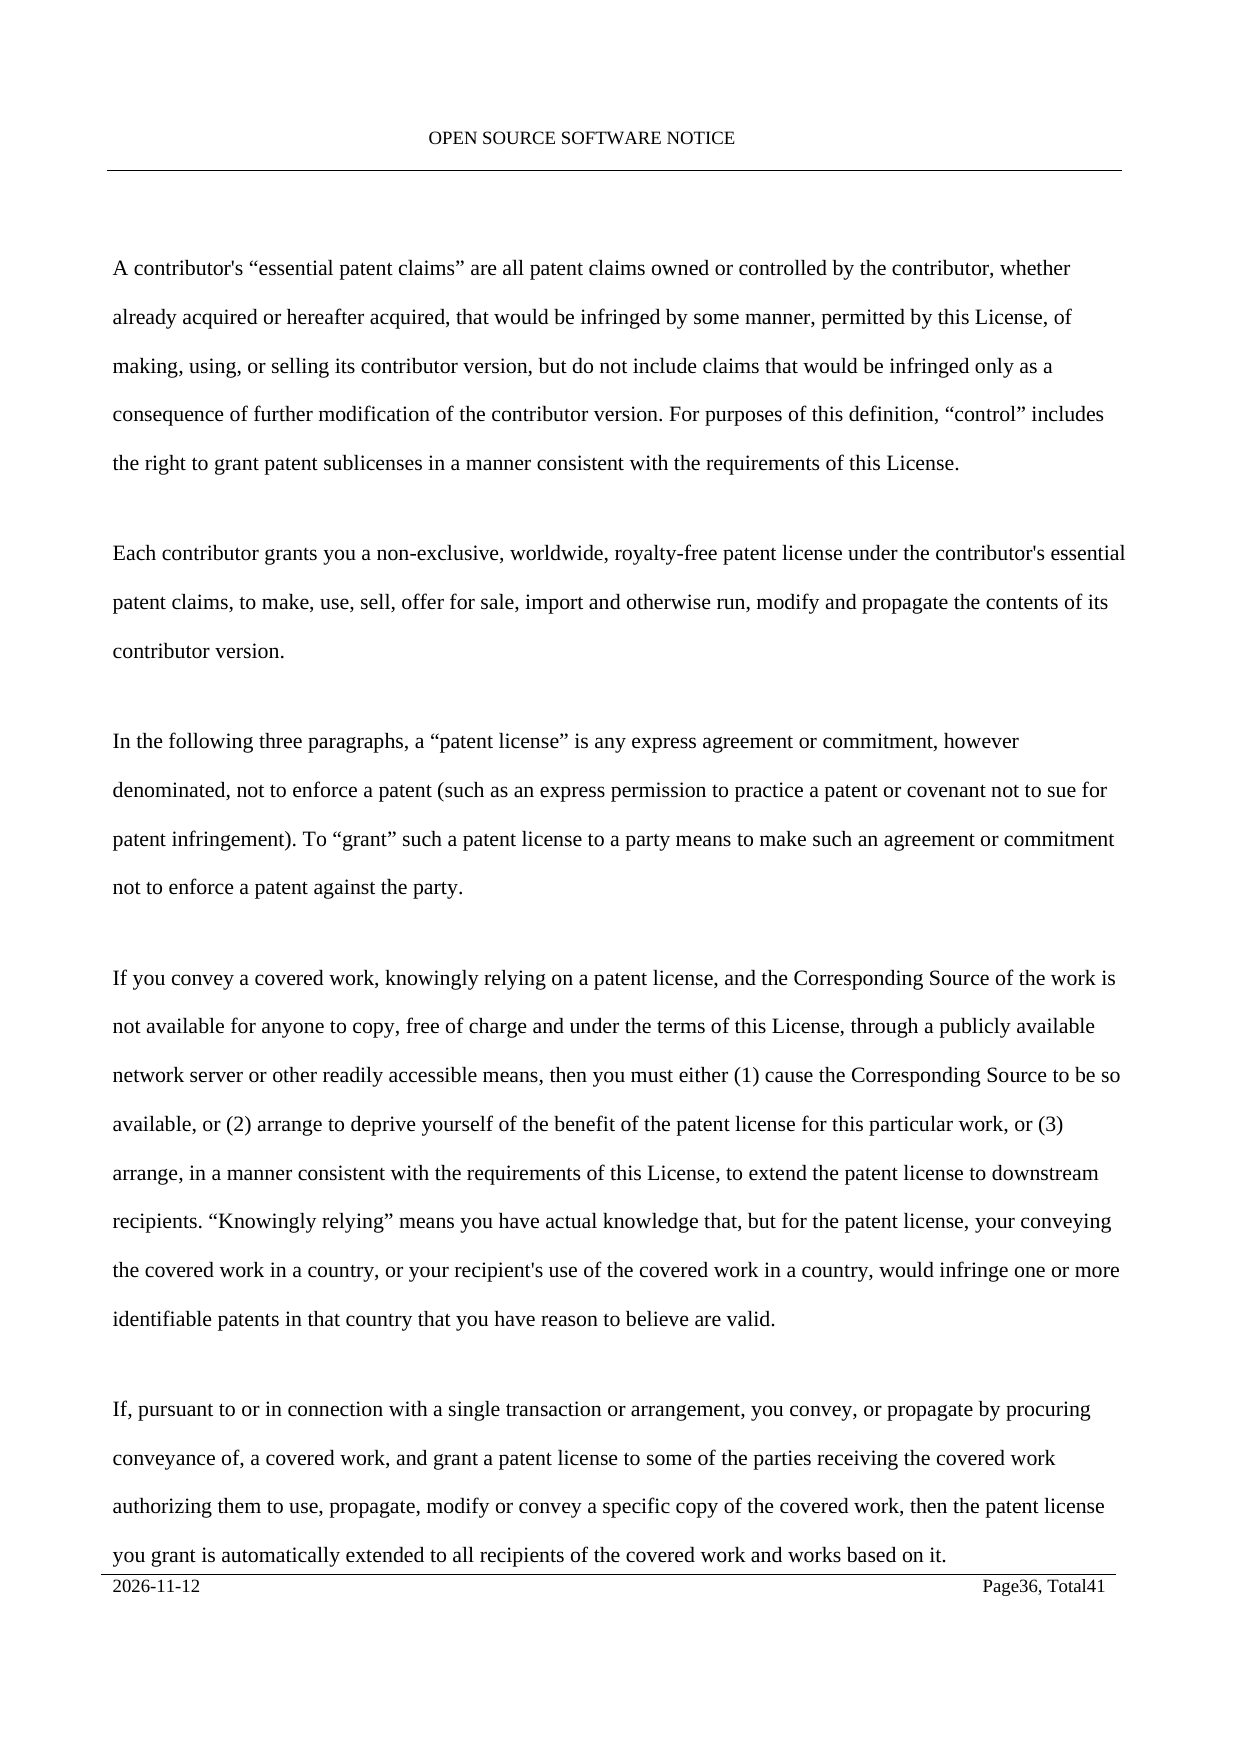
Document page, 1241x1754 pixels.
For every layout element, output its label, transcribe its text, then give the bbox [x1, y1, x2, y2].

text Each contributor grants you a non-exclusive, worldwide, royalty-free patent license under the contributor's essential patent claims, to make, use, sell, offer for sale, import and otherwise run, modify and propagate the contents of its contributor version. [112, 537, 1128, 667]
text If you convey a covered work, knowingly relying on a patent license, and the Corresponding Source of the work is not available for anyone to copy, free of charge and under the terms of this License, through a publicly available network server or other readily accessible means, then you must either (1) cause the Corresponding Source to be so available, or (2) arrange to deprive yourself of the benefit of the patent license for this particular work, or (3) arrange, in a manner consistent with the requirements of this License, to extend the patent license to downstream recipients. “Knowingly relying” means you have actual knowledge that, but for the patent license, your conveying the covered work in a country, or your recipient's use of the covered work in a country, would infringe one or more identifiable patents in that country that you have reason to believe are valid. [112, 961, 1128, 1334]
text If, pursuant to or in connection with a single transaction or arrangement, you convey, or propagate by procuring conveyance of, a covered work, and grant a patent license to some of the parties receiving the covered work authorizing them to use, propagate, modify or convey a specific copy of the covered work, then the patent license you grant is automatically extended to all recipients of the covered work and works based on it. [112, 1392, 1128, 1571]
text A contributor's “essential patent claims” are all patent claims owned or controlled by the contributor, whether already acquired or hereafter acquired, that would be infringed by some manner, permitted by this License, of making, using, or selling its contributor version, but do not include claims that would be infringed only as a consequence of further modification of the contributor version. For purposes of this definition, “control” includes the right to grant patent sublicenses in a manner consistent with the requirements of this License. [112, 251, 1128, 479]
text In the following three paragraphs, a “patent license” is any express agreement or commitment, however denominated, not to enforce a patent (such as an express permission to practice a patent or covenant not to sue for patent infringement). To “grant” such a patent license to a party means to make such an agreement or commitment not to enforce a patent against the party. [112, 724, 1128, 903]
